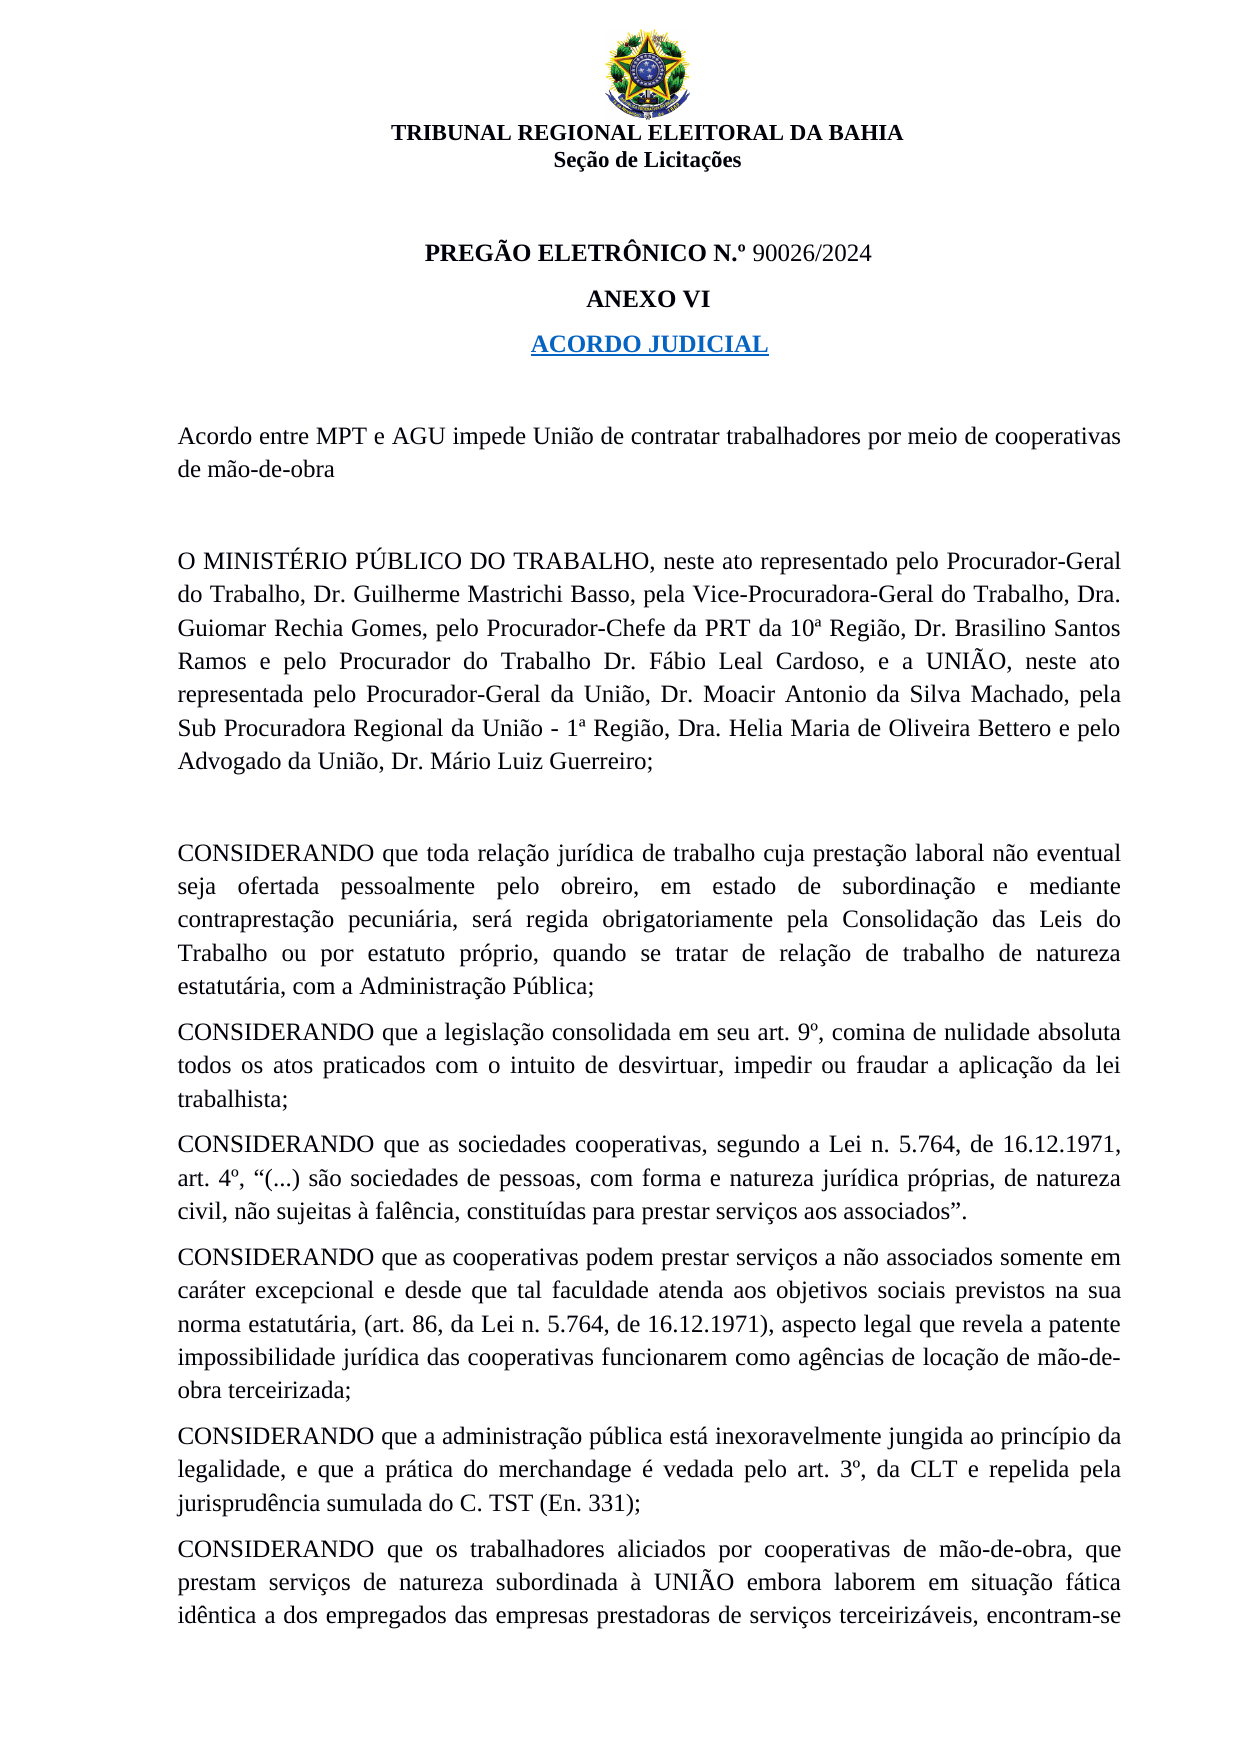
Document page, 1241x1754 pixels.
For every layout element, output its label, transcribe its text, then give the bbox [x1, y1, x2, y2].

text CONSIDERANDO que a legislação consolidada em seu art. 9º, comina de nulidade absoluta todos os atos praticados com o intuito de desvirtuar, impedir ou fraudar a aplicação da lei trabalhista; [177, 1014, 1122, 1114]
text ACORDO JUDICIAL [177, 326, 1122, 359]
text ANEXO VI [177, 280, 1119, 314]
text CONSIDERANDO que a administração pública está inexoravelmente jungida ao princípio da legalidade, e que a prática do merchandage é vedada pelo art. 3º, da CLT e repelida pela jurisprudência sumulada do C. TST (En. 331); [177, 1418, 1122, 1518]
text Acordo entre MPT e AGU impede União de contratar trabalhadores por meio de cooperativas de mão-de-obra [177, 418, 1122, 484]
text O MINISTÉRIO PÚBLICO DO TRABALHO, neste ato representado pelo Procurador-Geral do Trabalho, Dr. Guilherme Mastrichi Basso, pela Vice-Procuradora-Geral do Trabalho, Dra. Guiomar Rechia Gomes, pelo Procurador-Chefe da PRT da 10ª Região, Dr. Brasilino Santos Ramos e pelo Procurador do Trabalho Dr. Fábio Leal Cardoso, e a UNIÃO, neste ato representada pelo Procurador-Geral da União, Dr. Moacir Antonio da Silva Machado, pela Sub Procuradora Regional da União - 1ª Região, Dra. Helia Maria de Oliveira Bettero e pelo Advogado da União, Dr. Mário Luiz Guerreiro; [177, 543, 1122, 776]
text PREGÃO ELETRÔNICO N.º [177, 234, 1119, 268]
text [177, 1530, 1122, 1630]
text CONSIDERANDO que as cooperativas podem prestar serviços a não associados somente em caráter excepcional e desde que tal faculdade atenda aos objetivos sociais previstos na sua norma estatutária, (art. 86, da Lei n. 5.764, de 16.12.1971), aspecto legal que revela a patente impossibilidade jurídica das cooperativas funcionarem como agências de locação de mão-de-obra terceirizada; [177, 1239, 1122, 1405]
text CONSIDERANDO que as sociedades cooperativas, segundo a Lei n. 5.764, de 16.12.1971, art. 4º, “(...) são sociedades de pessoas, com forma e natureza jurídica próprias, de natureza civil, não sujeitas à falência, constituídas para prestar serviços aos associados”. [177, 1126, 1122, 1226]
text CONSIDERANDO que toda relação jurídica de trabalho cuja prestação laboral não eventual seja ofertada pessoalmente pelo obreiro, em estado de subordinação e mediante contraprestação pecuniária, será regida obrigatoriamente pela Consolidação das Leis do Trabalho ou por estatuto próprio, quando se tratar de relação de trabalho de natureza estatutária, com a Administração Pública; [177, 834, 1122, 1001]
